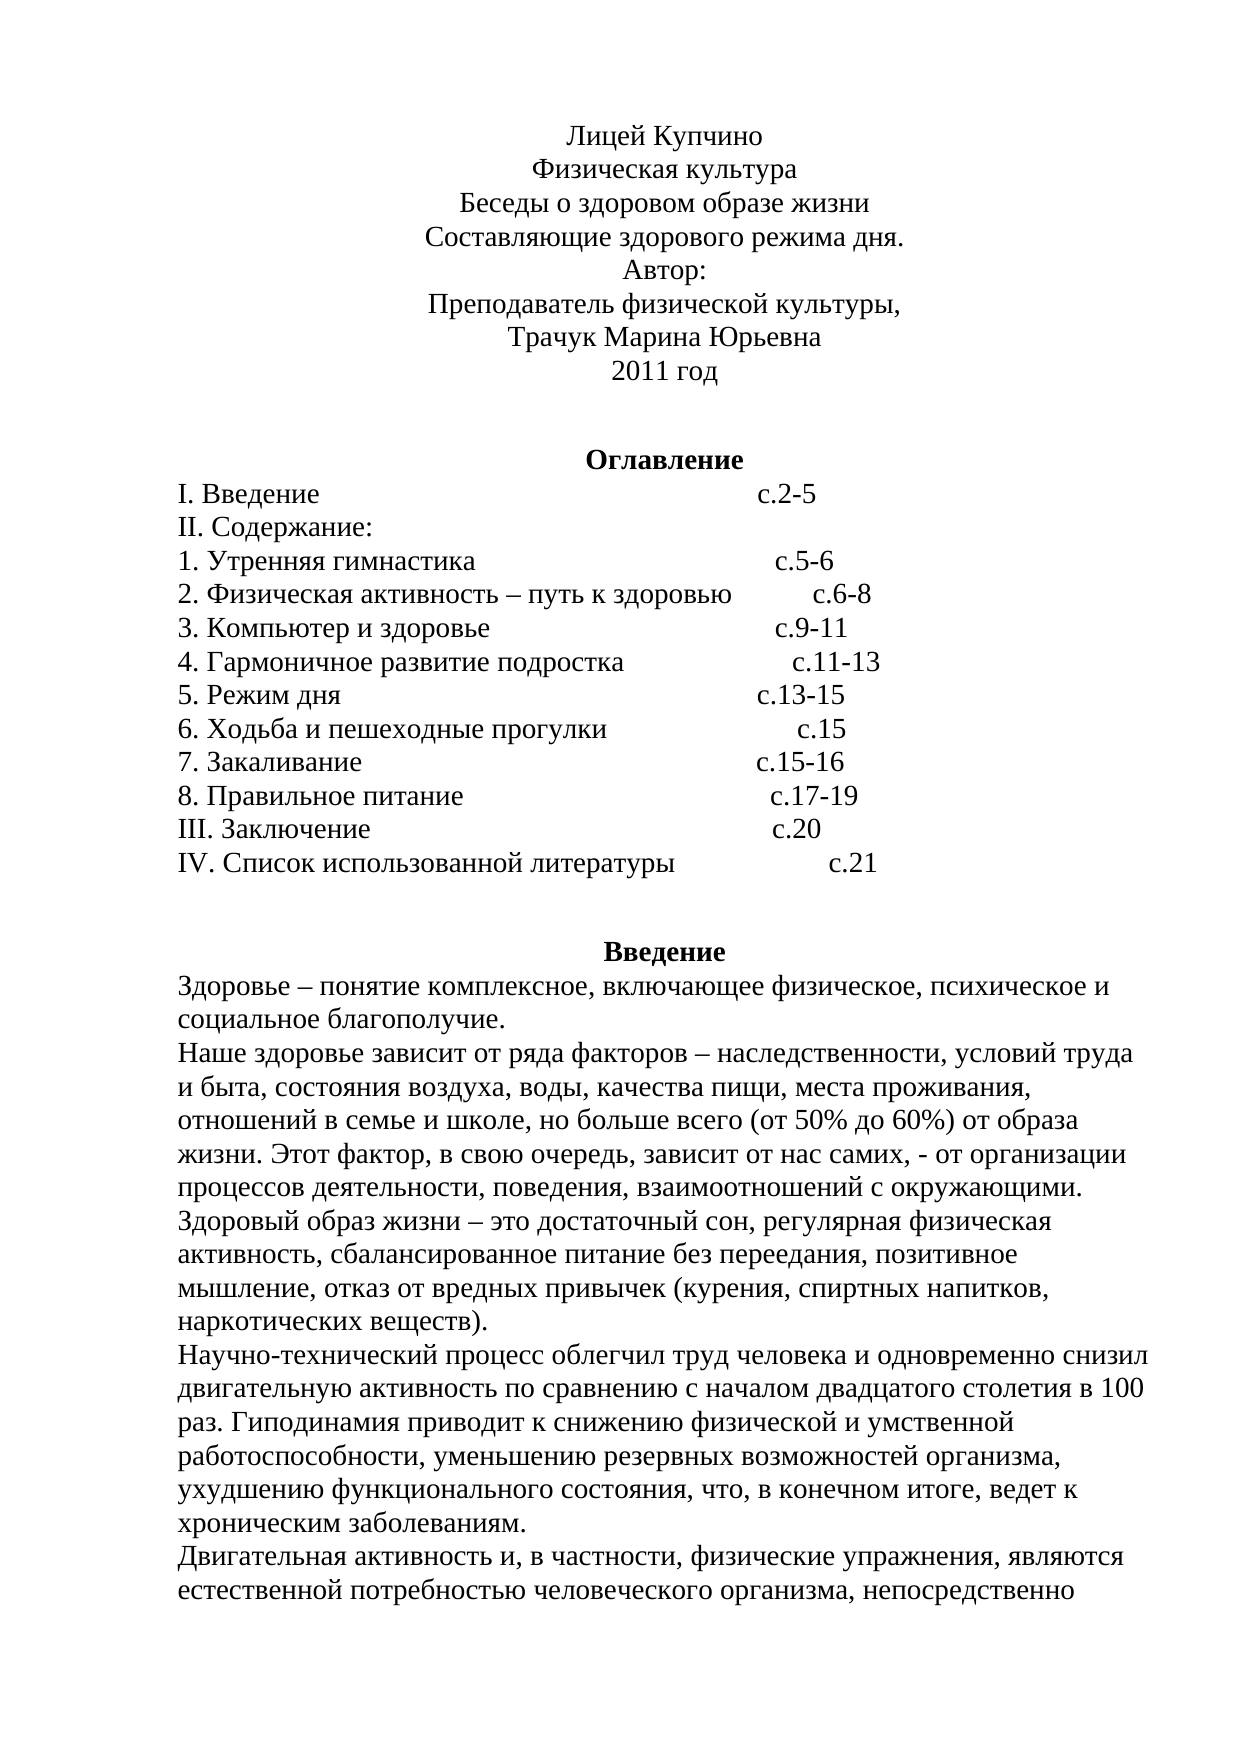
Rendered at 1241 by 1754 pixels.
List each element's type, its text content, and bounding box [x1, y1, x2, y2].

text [177, 1538, 1152, 1605]
text 1. Утренняя гимнастика с.5-6 [177, 543, 1152, 577]
text 2011 год [177, 353, 1152, 386]
text Здоровый образ жизни – это достаточный сон, регулярная физическая активность, сбалансированное питание без переедания, позитивное мышление, отказ от вредных привычек (курения, спиртных напитков, наркотических веществ). [177, 1203, 1152, 1337]
text 6. Ходьба и пешеходные прогулки с.15 [177, 711, 1152, 744]
text 4. Гармоничное развитие подростка с.11-13 [177, 644, 1152, 677]
text IV. Список использованной литературы с.21 [177, 845, 1152, 878]
text 3. Компьютер и здоровье с.9-11 [177, 610, 1152, 644]
text Оглавление [177, 442, 1152, 476]
text I. Введение с.2-5 [177, 476, 1152, 509]
text Лицей Купчино [177, 118, 1152, 152]
text 2. Физическая активность – путь к здоровью с.6-8 [177, 577, 1152, 610]
text 7. Закаливание с.15-16 [177, 744, 1152, 778]
text Научно-технический процесс облегчил труд человека и одновременно снизил двигательную активность по сравнению с началом двадцатого столетия в 100 раз. Гиподинамия приводит к снижению физической и умственной работоспособности, уменьшению резервных возможностей организма, ухудшению функционального состояния, что, в конечном итоге, ведет к хроническим заболеваниям. [177, 1337, 1152, 1538]
text Введение [177, 934, 1152, 968]
text III. Заключение с.20 [177, 811, 1152, 845]
text Наше здоровье зависит от ряда факторов – наследственности, условий труда и быта, состояния воздуха, воды, качества пищи, места проживания, отношений в семье и школе, но больше всего (от 50% до 60%) от образа жизни. Этот фактор, в свою очередь, зависит от нас самих, - от организации процессов деятельности, поведения, взаимоотношений с окружающими. [177, 1035, 1152, 1203]
text Автор: Преподаватель физической культуры, Трачук Марина Юрьевна [177, 252, 1152, 353]
text Физическая культура [177, 152, 1152, 185]
text 5. Режим дня с.13-15 [177, 677, 1152, 711]
text 8. Правильное питание с.17-19 [177, 778, 1152, 811]
text II. Содержание: [177, 509, 1152, 543]
text Здоровье – понятие комплексное, включающее физическое, психическое и социальное благополучие. [177, 968, 1152, 1035]
text Беседы о здоровом образе жизни Составляющие здорового режима дня. [177, 185, 1152, 252]
